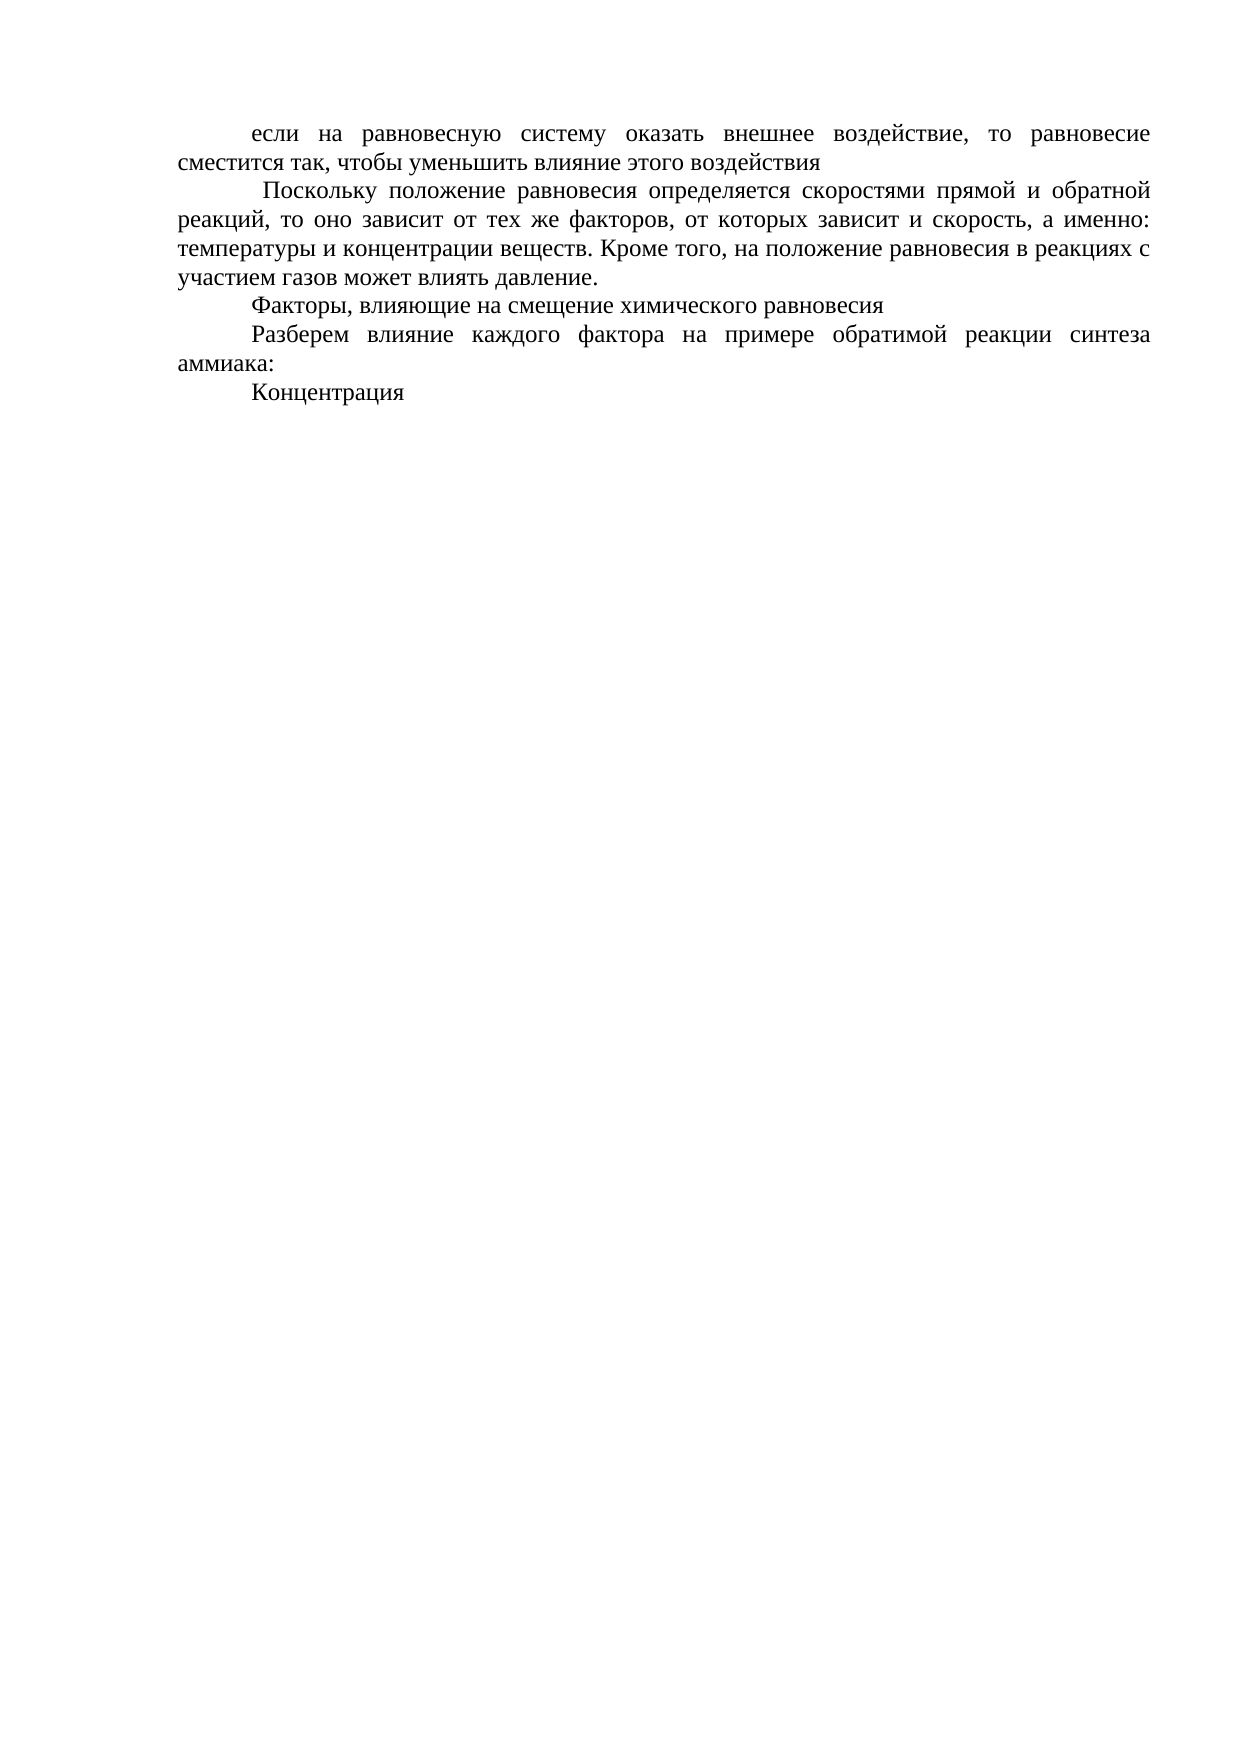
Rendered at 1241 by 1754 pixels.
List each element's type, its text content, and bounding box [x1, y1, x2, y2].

text Факторы, влияющие на смещение химического равновесия [177, 291, 1152, 319]
text Концентрация [177, 377, 1152, 406]
text если на равновесную систему оказать внешнее воздействие, то равновесие сместится так, чтобы уменьшить влияние этого воздействия [177, 118, 1152, 176]
text Разберем влияние каждого фактора на примере обратимой реакции синтеза аммиака: [177, 319, 1152, 377]
text Поскольку положение равновесия определяется скоростями прямой и обратной реакций, то оно зависит от тех же факторов, от которых зависит и скорость, а именно: температуры и концентрации веществ. Кроме того, на положение равновесия в реакциях с участием газов может влиять давление. [177, 176, 1152, 291]
